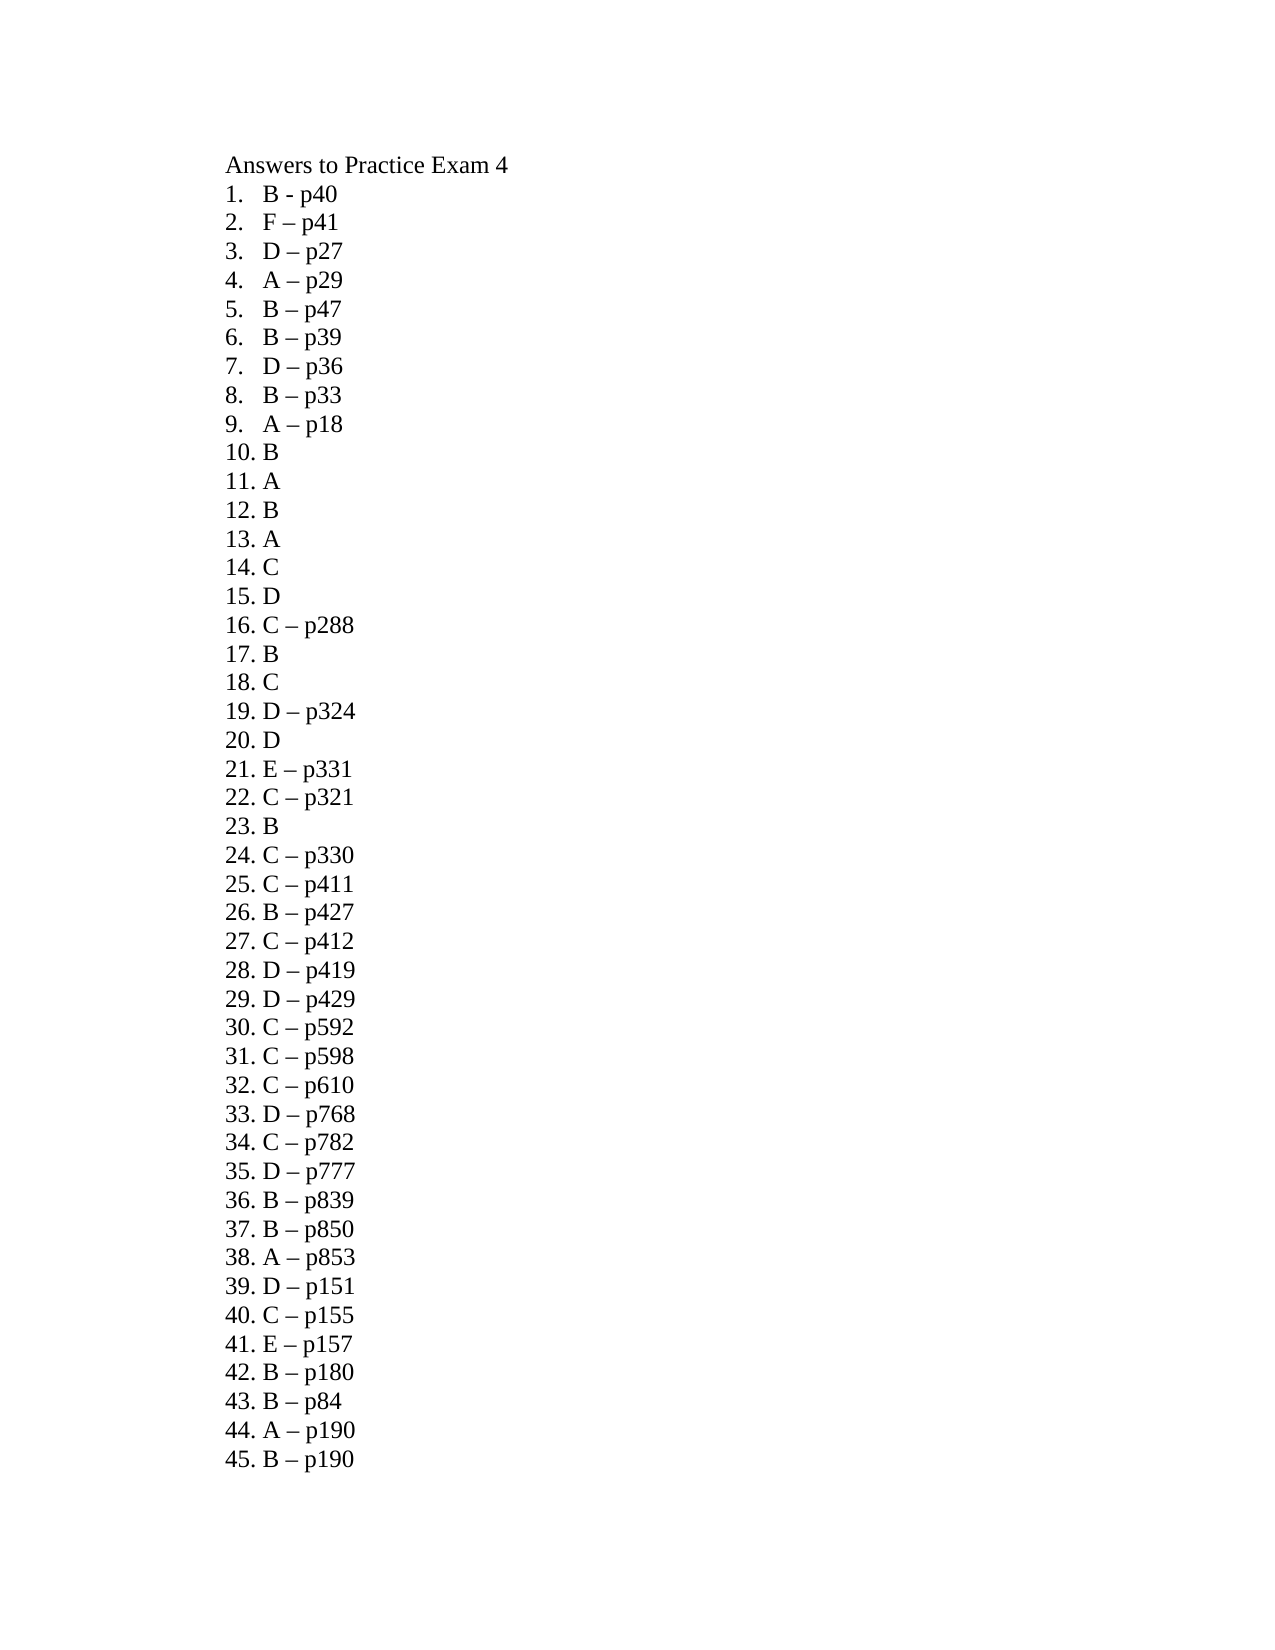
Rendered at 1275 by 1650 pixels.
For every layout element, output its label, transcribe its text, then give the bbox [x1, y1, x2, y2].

list C – p288 [225, 610, 1087, 639]
list B – p33 [225, 380, 1087, 409]
list B – p47 [225, 294, 1087, 322]
list E – p157 [225, 1329, 1087, 1357]
list C – p610 [225, 1070, 1087, 1099]
list D – p151 [225, 1271, 1087, 1300]
list C – p330 [225, 840, 1087, 869]
list C – p782 [225, 1127, 1087, 1156]
list B [225, 811, 1087, 840]
list C – p411 [225, 869, 1087, 897]
list B – p190 [225, 1444, 1087, 1472]
list A – p190 [225, 1415, 1087, 1444]
list D – p324 [225, 696, 1087, 725]
list D [225, 581, 1087, 610]
list B [225, 495, 1087, 524]
list A [225, 524, 1087, 552]
list B – p839 [225, 1185, 1087, 1214]
list B – p39 [225, 322, 1087, 351]
list C – p412 [225, 926, 1087, 955]
list D – p36 [225, 351, 1087, 380]
list D [225, 725, 1087, 754]
list B – p180 [225, 1357, 1087, 1386]
list D – p768 [225, 1099, 1087, 1127]
list B - p40 [225, 179, 1087, 207]
list A – p18 [225, 409, 1087, 437]
list D – p429 [225, 984, 1087, 1012]
list D – p27 [225, 236, 1087, 265]
list D – p419 [225, 955, 1087, 984]
list C – p592 [225, 1012, 1087, 1041]
list A – p853 [225, 1242, 1087, 1271]
list B [225, 437, 1087, 466]
list C [225, 552, 1087, 581]
list C – p598 [225, 1041, 1087, 1070]
list C – p155 [225, 1300, 1087, 1329]
list E – p331 [225, 754, 1087, 782]
list A [225, 466, 1087, 495]
list F – p41 [225, 207, 1087, 236]
list C [225, 667, 1087, 696]
list B – p84 [225, 1386, 1087, 1415]
text Answers to Practice Exam 4 [187, 150, 1087, 179]
list B [225, 639, 1087, 667]
list B – p850 [225, 1214, 1087, 1242]
list D – p777 [225, 1156, 1087, 1185]
list A – p29 [225, 265, 1087, 294]
list C – p321 [225, 782, 1087, 811]
list B – p427 [225, 897, 1087, 926]
